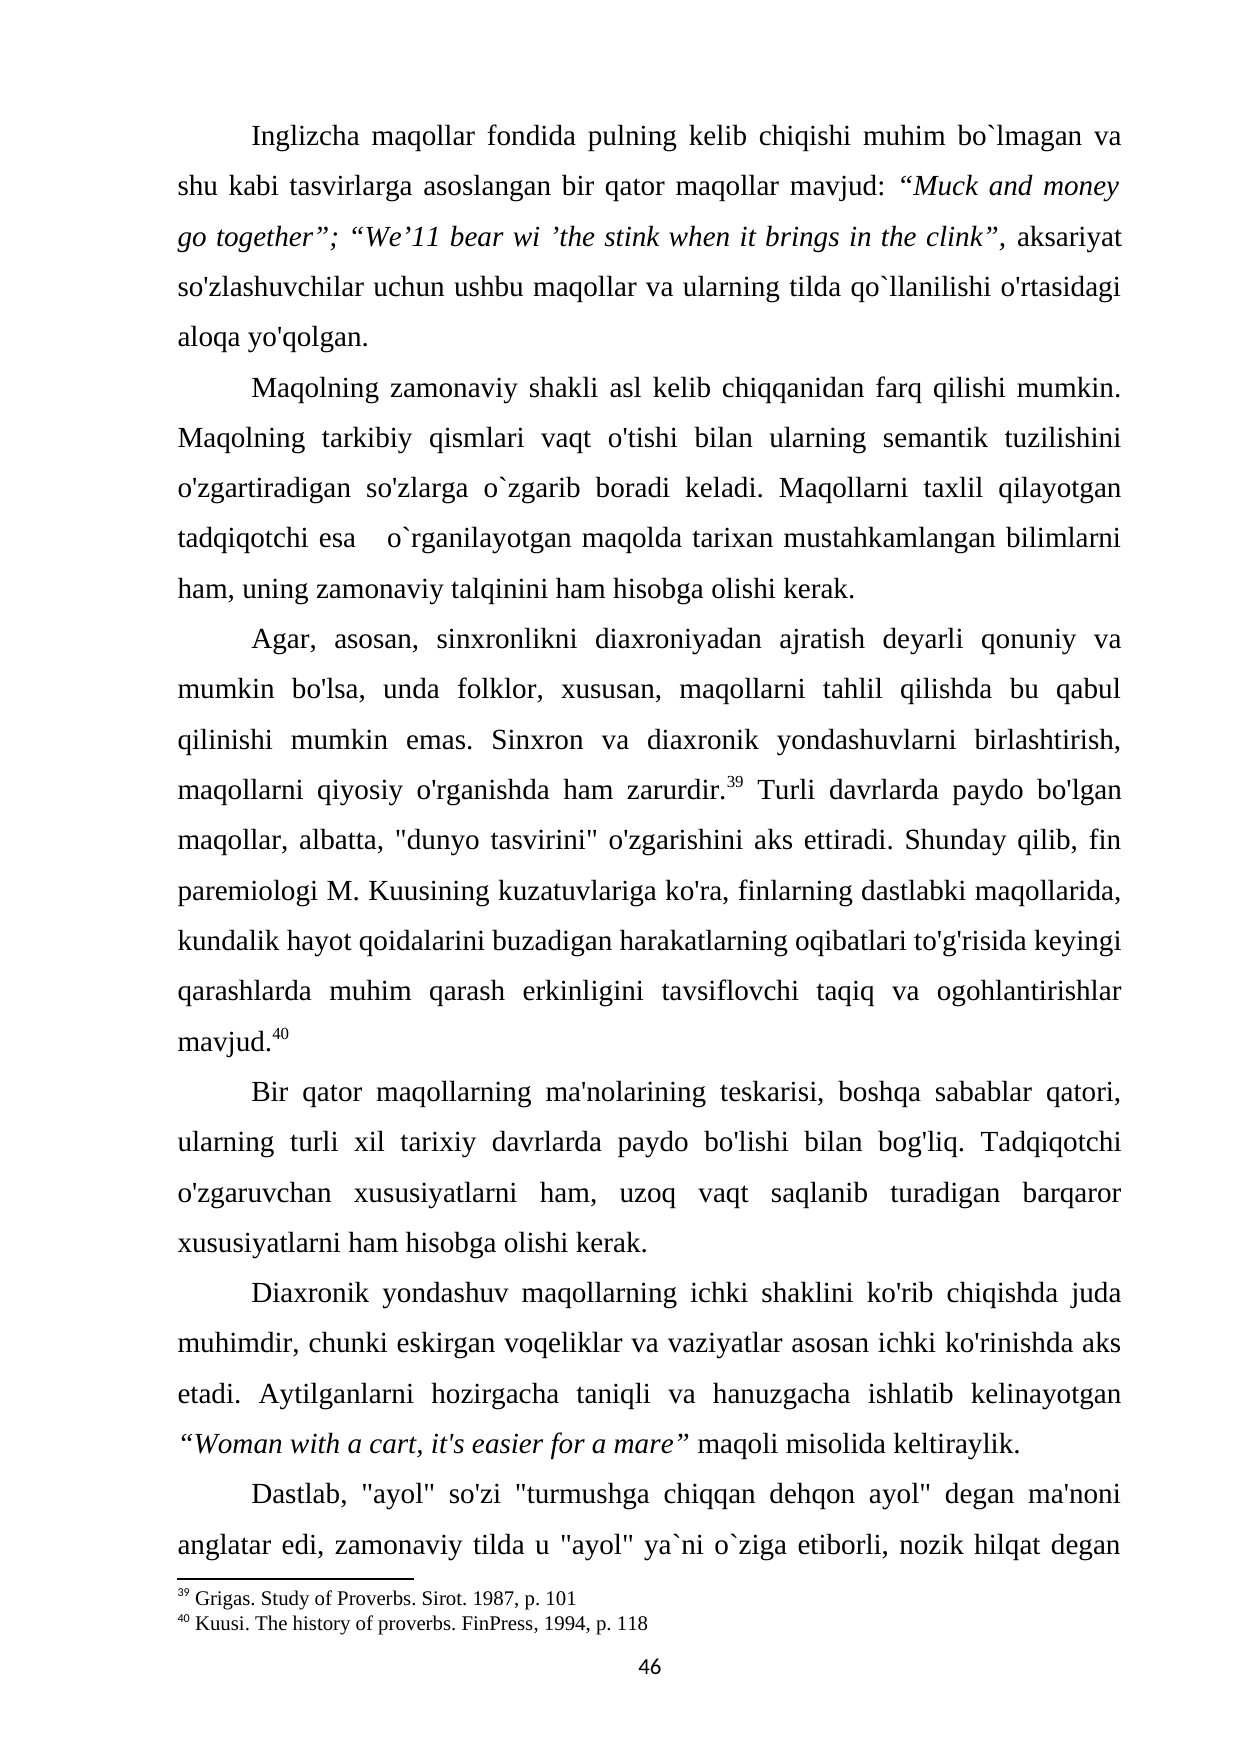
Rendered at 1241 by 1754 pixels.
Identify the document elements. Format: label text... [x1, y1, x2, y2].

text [177, 1477, 1122, 1560]
text Maqolning zamonaviy shakli asl kelib chiqqanidan farq qilishi mumkin. Maqolning tarkibiy qismlari vaqt o'tishi bilan ularning semantik tuzilishini o'zgartiradigan so'zlarga o`zgarib boradi keladi. Maqollarni taxlil qilayotgan tadqiqotchi esa o`rganilayotgan maqolda tarixan mustahkamlangan bilimlarni ham, uning zamonaviy talqinini ham hisobga olishi kerak. [177, 370, 1122, 604]
text Inglizcha maqollar fondida pulning kelib chiqishi muhim bo`lmagan va shu kabi tasvirlarga asoslangan bir qator maqollar mavjud: “Muck and money go together”; “We’11 bear wi ’the stink when it brings in the clink”, aksariyat so'zlashuvchilar uchun ushbu maqollar va ularning tilda qo`llanilishi o'rtasidagi aloqa yo'qolgan. [177, 118, 1122, 353]
text Agar, asosan, sinxronlikni diaxroniyadan ajratish deyarli qonuniy va mumkin bo'lsa, unda folklor, xususan, maqollarni tahlil qilishda bu qabul qilinishi mumkin emas. Sinxron va diaxronik yondashuvlarni birlashtirish, maqollarni qiyosiy o'rganishda ham zarurdir. Turli davrlarda paydo bo'lgan maqollar, albatta, "dunyo tasvirini" o'zgarishini aks ettiradi. Shunday qilib, fin paremiologi M. Kuusining kuzatuvlariga ko'ra, finlarning dastlabki maqollarida, kundalik hayot qoidalarini buzadigan harakatlarning oqibatlari to'g'risida keyingi qarashlarda muhim qarash erkinligini tavsiflovchi taqiq va ogohlantirishlar mavjud. [177, 621, 1122, 1057]
text Diaxronik yondashuv maqollarning ichki shaklini ko'rib chiqishda juda muhimdir, chunki eskirgan voqeliklar va vaziyatlar asosan ichki ko'rinishda aks etadi. Aytilganlarni hozirgacha taniqli va hanuzgacha ishlatib kelinayotgan “Woman with a cart, it's easier for a mare” maqoli misolida keltiraylik. [177, 1275, 1122, 1460]
text Bir qator maqollarning ma'nolarining teskarisi, boshqa sabablar qatori, ularning turli xil tarixiy davrlarda paydo bo'lishi bilan bog'liq. Tadqiqotchi o'zgaruvchan xususiyatlarni ham, uzoq vaqt saqlanib turadigan barqaror xususiyatlarni ham hisobga olishi kerak. [177, 1074, 1122, 1258]
